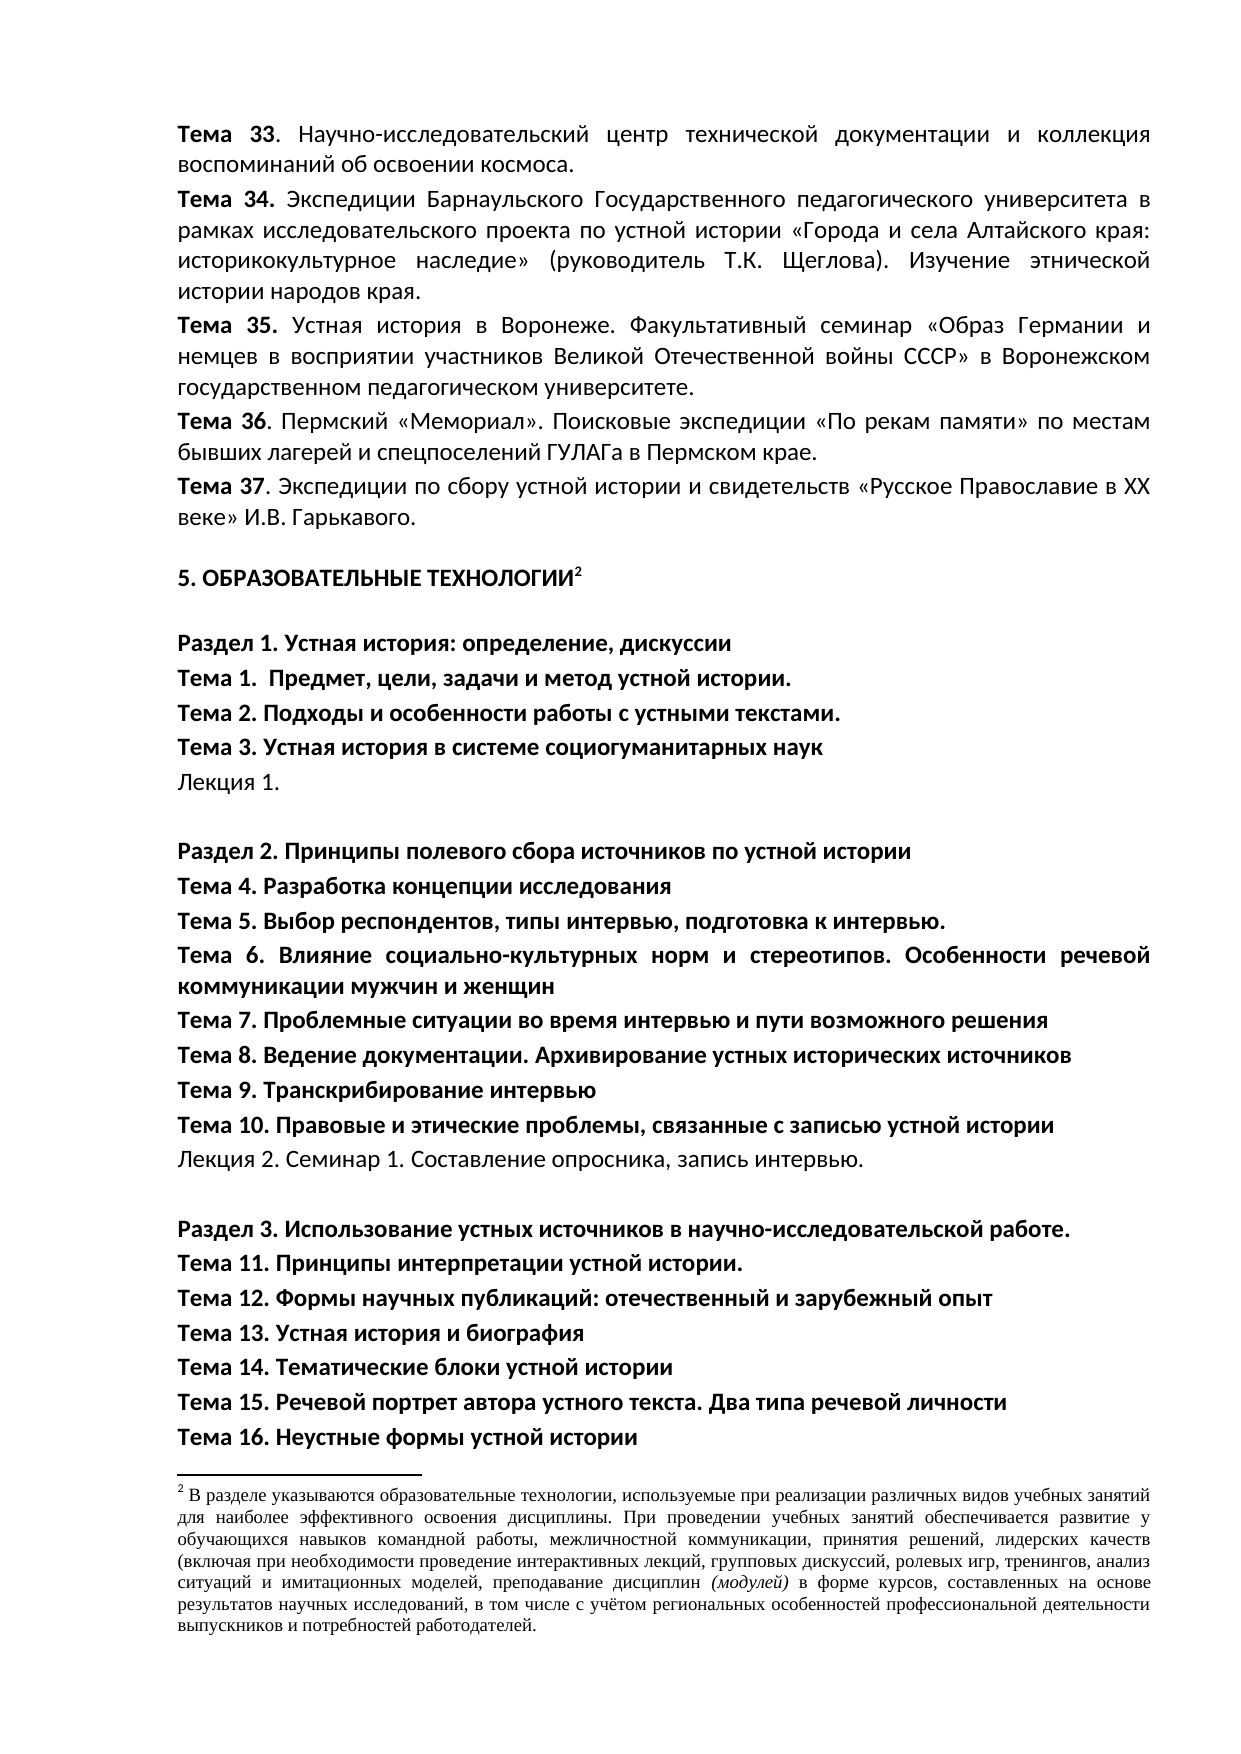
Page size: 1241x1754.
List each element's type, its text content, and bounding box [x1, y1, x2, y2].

text Тема 34. Экспедиции Барнаульского Государственного педагогического университета в рамках исследовательского проекта по устной истории «Города и села Алтайского края: историкокультурное наследие» (руководитель Т.К. Щеглова). Изучение этнической истории народов края. [177, 183, 1152, 305]
text Тема 9. Транскрибирование интервью [177, 1074, 1152, 1104]
text 5. ОБРАЗОВАТЕЛЬНЫЕ ТЕХНОЛОГИИ [177, 562, 1152, 593]
text Тема 36. Пермский «Мемориал». Поисковые экспедиции «По рекам памяти» по местам бывших лагерей и спецпоселений ГУЛАГа в Пермском крае. [177, 405, 1152, 466]
text Тема 2. Подходы и особенности работы с устными текстами. [177, 697, 1152, 727]
text Тема 4. Разработка концепции исследования [177, 870, 1152, 901]
text Тема 3. Устная история в системе социогуманитарных наук [177, 731, 1152, 762]
text Тема 35. Устная история в Воронеже. Факультативный семинар «Образ Германии и немцев в восприятии участников Великой Отечественной войны СССР» в Воронежском государственном педагогическом университете. [177, 309, 1152, 401]
text Тема 10. Правовые и этические проблемы, связанные с записью устной истории [177, 1109, 1152, 1139]
text Тема 14. Тематические блоки устной истории [177, 1352, 1152, 1382]
text Раздел 2. Принципы полевого сбора источников по устной истории [177, 835, 1152, 866]
text Раздел 3. Использование устных источников в научно-исследовательской работе. [177, 1213, 1152, 1243]
text Тема 13. Устная история и биография [177, 1317, 1152, 1347]
text Тема 6. Влияние социально-культурных норм и стереотипов. Особенности речевой коммуникации мужчин и женщин [177, 939, 1152, 1001]
text Тема 5. Выбор респондентов, типы интервью, подготовка к интервью. [177, 905, 1152, 935]
text Тема 37. Экспедиции по сбору устной истории и свидетельств «Русское Православие в XX веке» И.В. Гарькавого. [177, 471, 1152, 532]
text Тема 8. Ведение документации. Архивирование устных исторических источников [177, 1039, 1152, 1070]
text Тема 16. Неустные формы устной истории [177, 1421, 1152, 1451]
text Тема 11. Принципы интерпретации устной истории. [177, 1247, 1152, 1278]
text Тема 7. Проблемные ситуации во время интервью и пути возможного решения [177, 1005, 1152, 1035]
text Лекция 2. Семинар 1. Составление опросника, запись интервью. [177, 1143, 1152, 1174]
text Лекция 1. [177, 766, 1152, 797]
text Тема 33. Научно-исследовательский центр технической документации и коллекция воспоминаний об освоении космоса. [177, 118, 1152, 179]
text Тема 15. Речевой портрет автора устного текста. Два типа речевой личности [177, 1386, 1152, 1417]
text Раздел 1. Устная история: определение, дискуссии [177, 627, 1152, 658]
text Тема 1. Предмет, цели, задачи и метод устной истории. [177, 662, 1152, 692]
text Тема 12. Формы научных публикаций: отечественный и зарубежный опыт [177, 1282, 1152, 1313]
